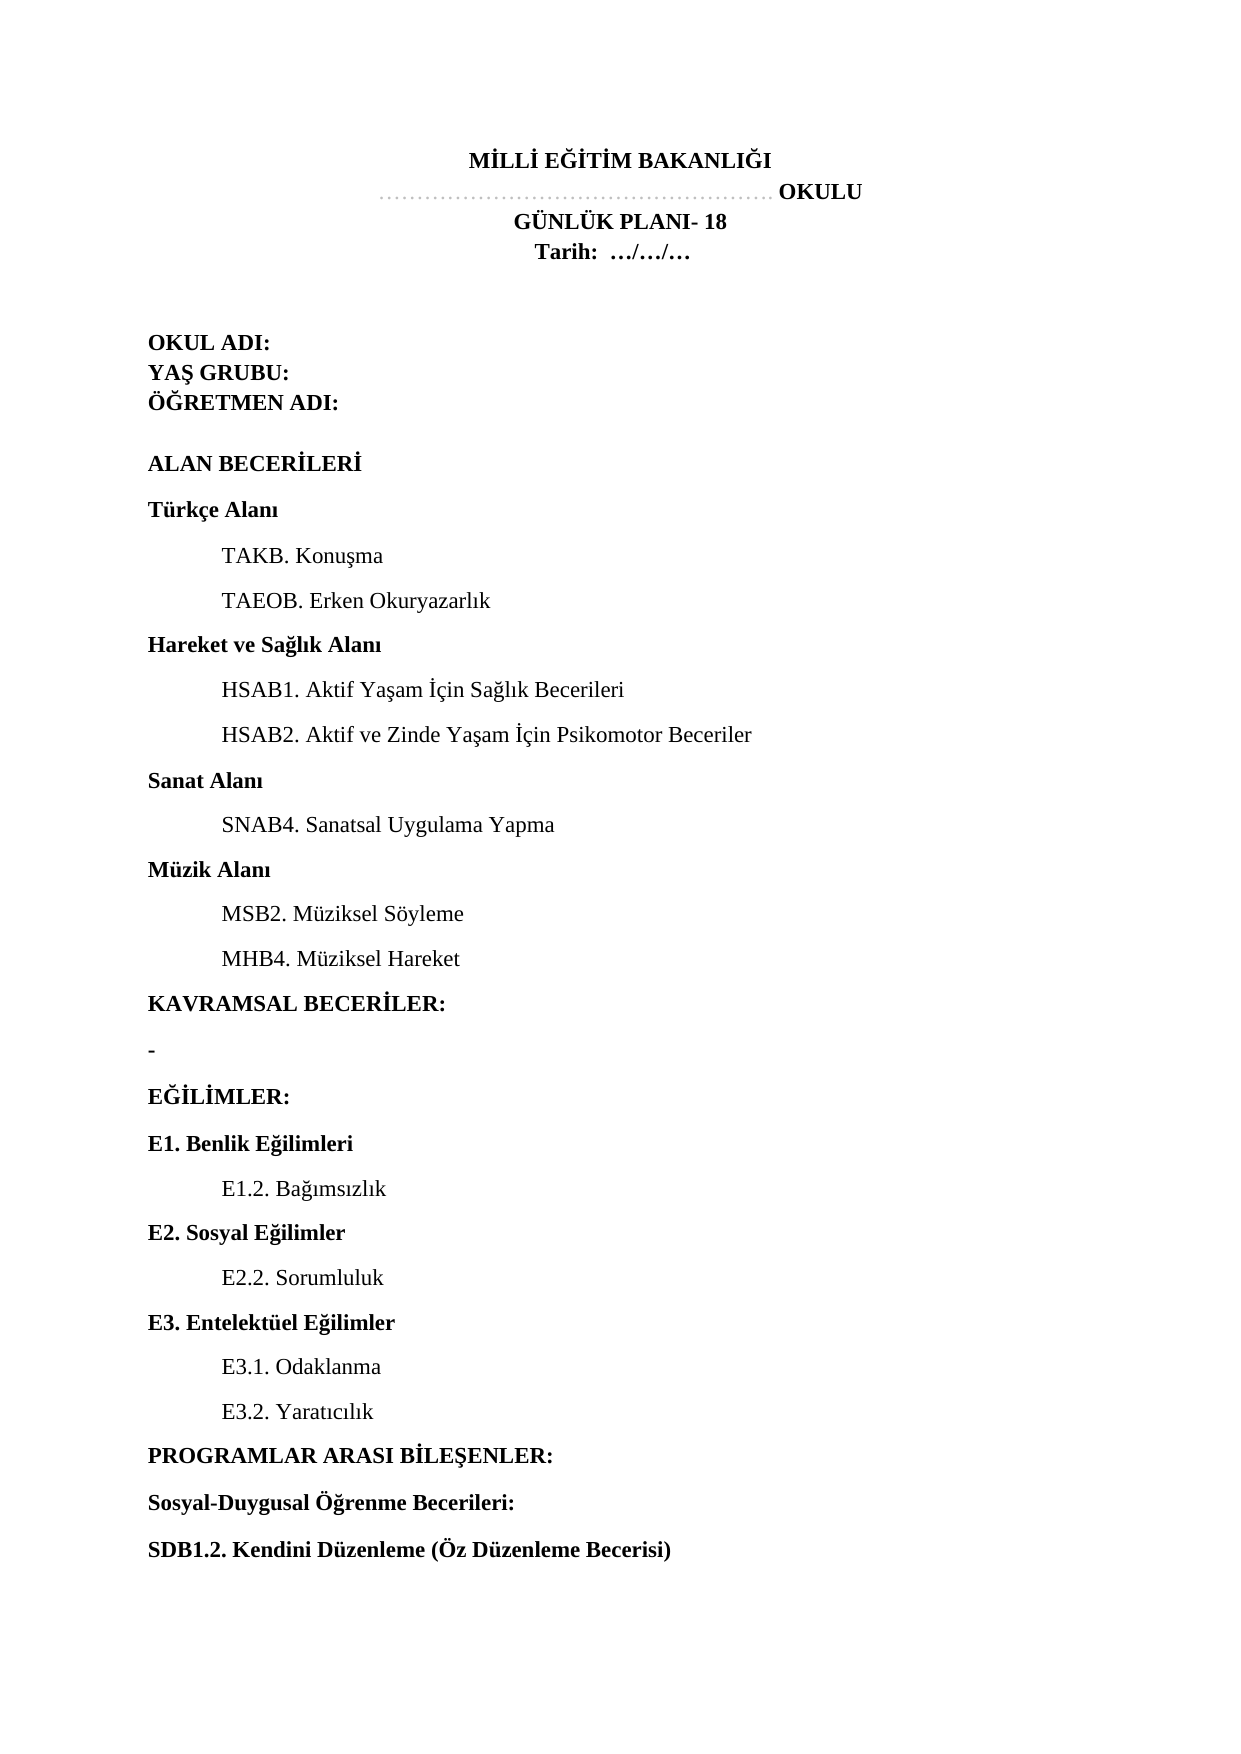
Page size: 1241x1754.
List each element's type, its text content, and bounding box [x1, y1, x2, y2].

text E2. Sosyal Eğilimler [148, 1219, 1093, 1246]
text MİLLİ EĞİTİM BAKANLIĞI [148, 148, 1093, 174]
text YAŞ GRUBU: [148, 359, 1093, 385]
text E3.1. Odaklanma [148, 1353, 1093, 1379]
text KAVRAMSAL BECERİLER: [148, 990, 1093, 1016]
text ÖĞRETMEN ADI: [148, 389, 1093, 416]
text SDB1.2. Kendini Düzenleme (Öz Düzenleme Becerisi) [148, 1536, 1093, 1562]
text TAKB. Konuşma [148, 542, 1093, 568]
text ……………………………………………. OKULU [148, 178, 1093, 204]
text MHB4. Müziksel Hareket [148, 944, 1093, 971]
text Hareket ve Sağlık Alanı [148, 631, 1093, 658]
text Müzik Alanı [148, 856, 1093, 882]
text HSAB1. Aktif Yaşam İçin Sağlık Becerileri [148, 676, 1093, 703]
text E1.2. Bağımsızlık [148, 1175, 1093, 1201]
text E2.2. Sorumluluk [148, 1264, 1093, 1290]
text TAEOB. Erken Okuryazarlık [148, 587, 1093, 613]
text GÜNLÜK PLANI- 18 [148, 208, 1093, 234]
text HSAB2. Aktif ve Zinde Yaşam İçin Psikomotor Beceriler [148, 722, 1093, 748]
text ALAN BECERİLERİ [148, 450, 1093, 476]
text Sanat Alanı [148, 767, 1093, 793]
text E3.2. Yaratıcılık [148, 1398, 1093, 1424]
text Tarih: …/…/… [133, 238, 1093, 264]
text EĞİLİMLER: [148, 1083, 1093, 1110]
text PROGRAMLAR ARASI BİLEŞENLER: [148, 1442, 1093, 1469]
text Sosyal-Duygusal Öğrenme Becerileri: [148, 1489, 1093, 1516]
text E1. Benlik Eğilimleri [148, 1130, 1093, 1157]
text OKUL ADI: [148, 329, 1093, 355]
text E3. Entelektüel Eğilimler [148, 1309, 1093, 1335]
text Türkçe Alanı [148, 497, 1093, 523]
text MSB2. Müziksel Söyleme [148, 900, 1093, 927]
text - [148, 1037, 1093, 1063]
text SNAB4. Sanatsal Uygulama Yapma [148, 811, 1093, 837]
